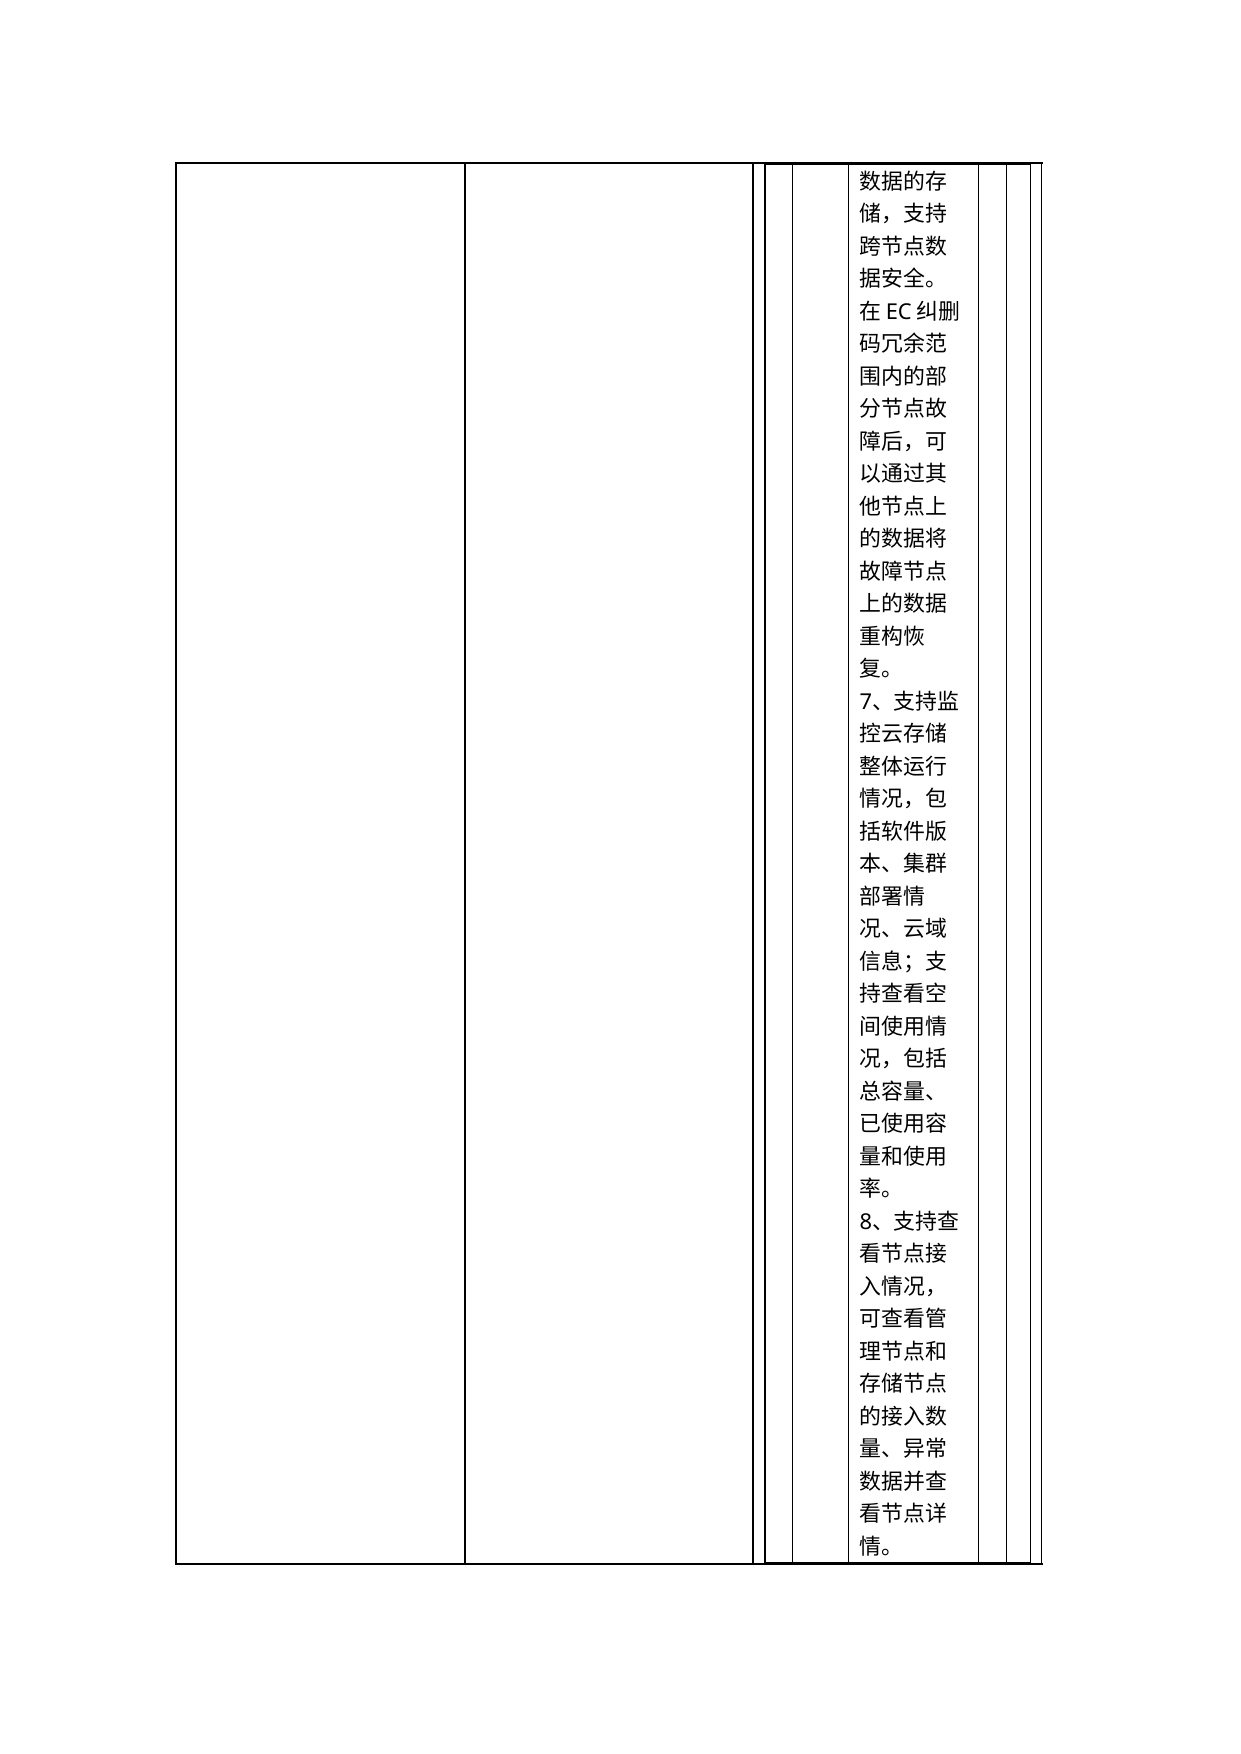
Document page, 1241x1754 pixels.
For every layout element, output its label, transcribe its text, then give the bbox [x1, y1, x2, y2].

table_cell ▲ [466, 164, 752, 1563]
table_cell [766, 165, 792, 1562]
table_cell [793, 165, 848, 1562]
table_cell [1007, 165, 1030, 1562]
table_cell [1031, 164, 1041, 1563]
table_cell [979, 165, 1006, 1562]
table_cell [849, 165, 978, 1562]
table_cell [754, 164, 764, 1563]
table_cell 1 [177, 164, 464, 1563]
